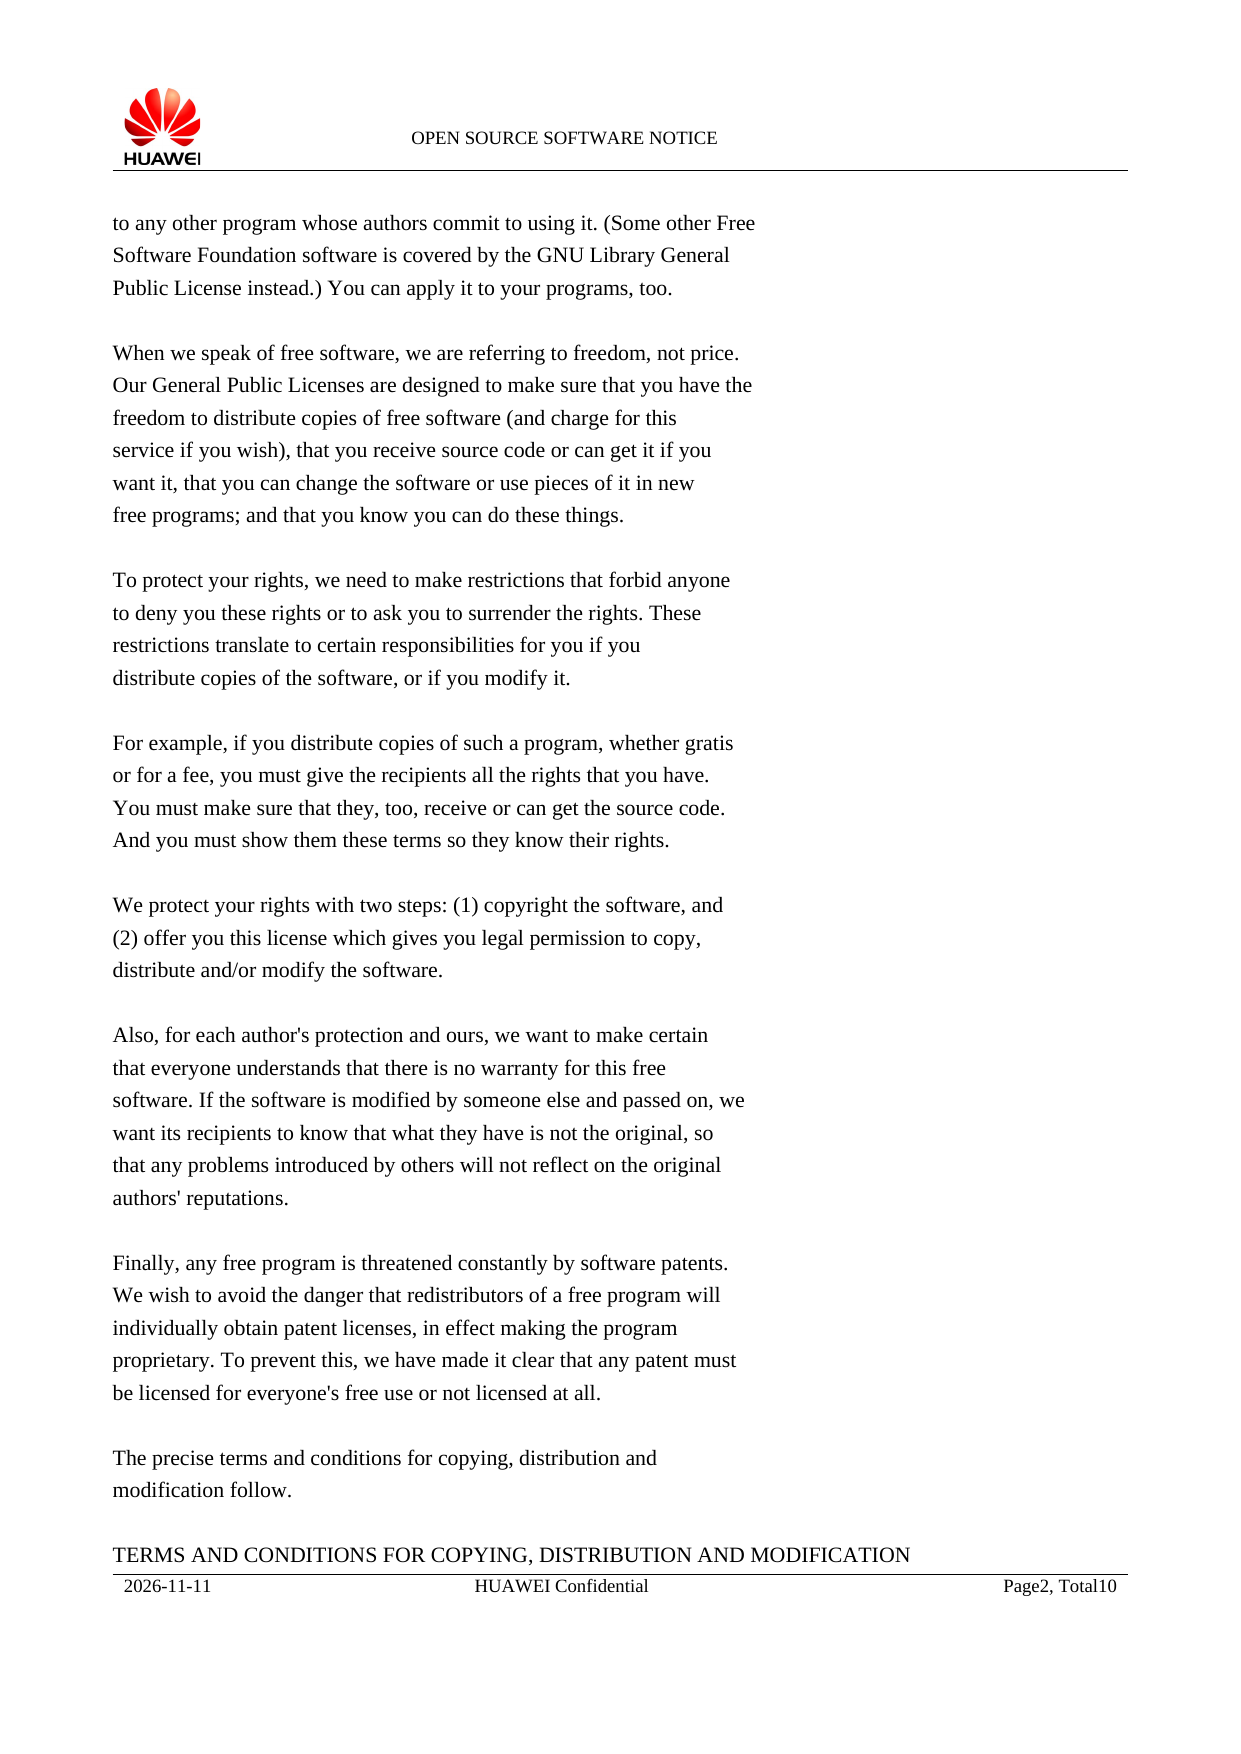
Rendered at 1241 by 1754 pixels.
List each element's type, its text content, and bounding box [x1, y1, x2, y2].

picture [124, 88, 201, 165]
